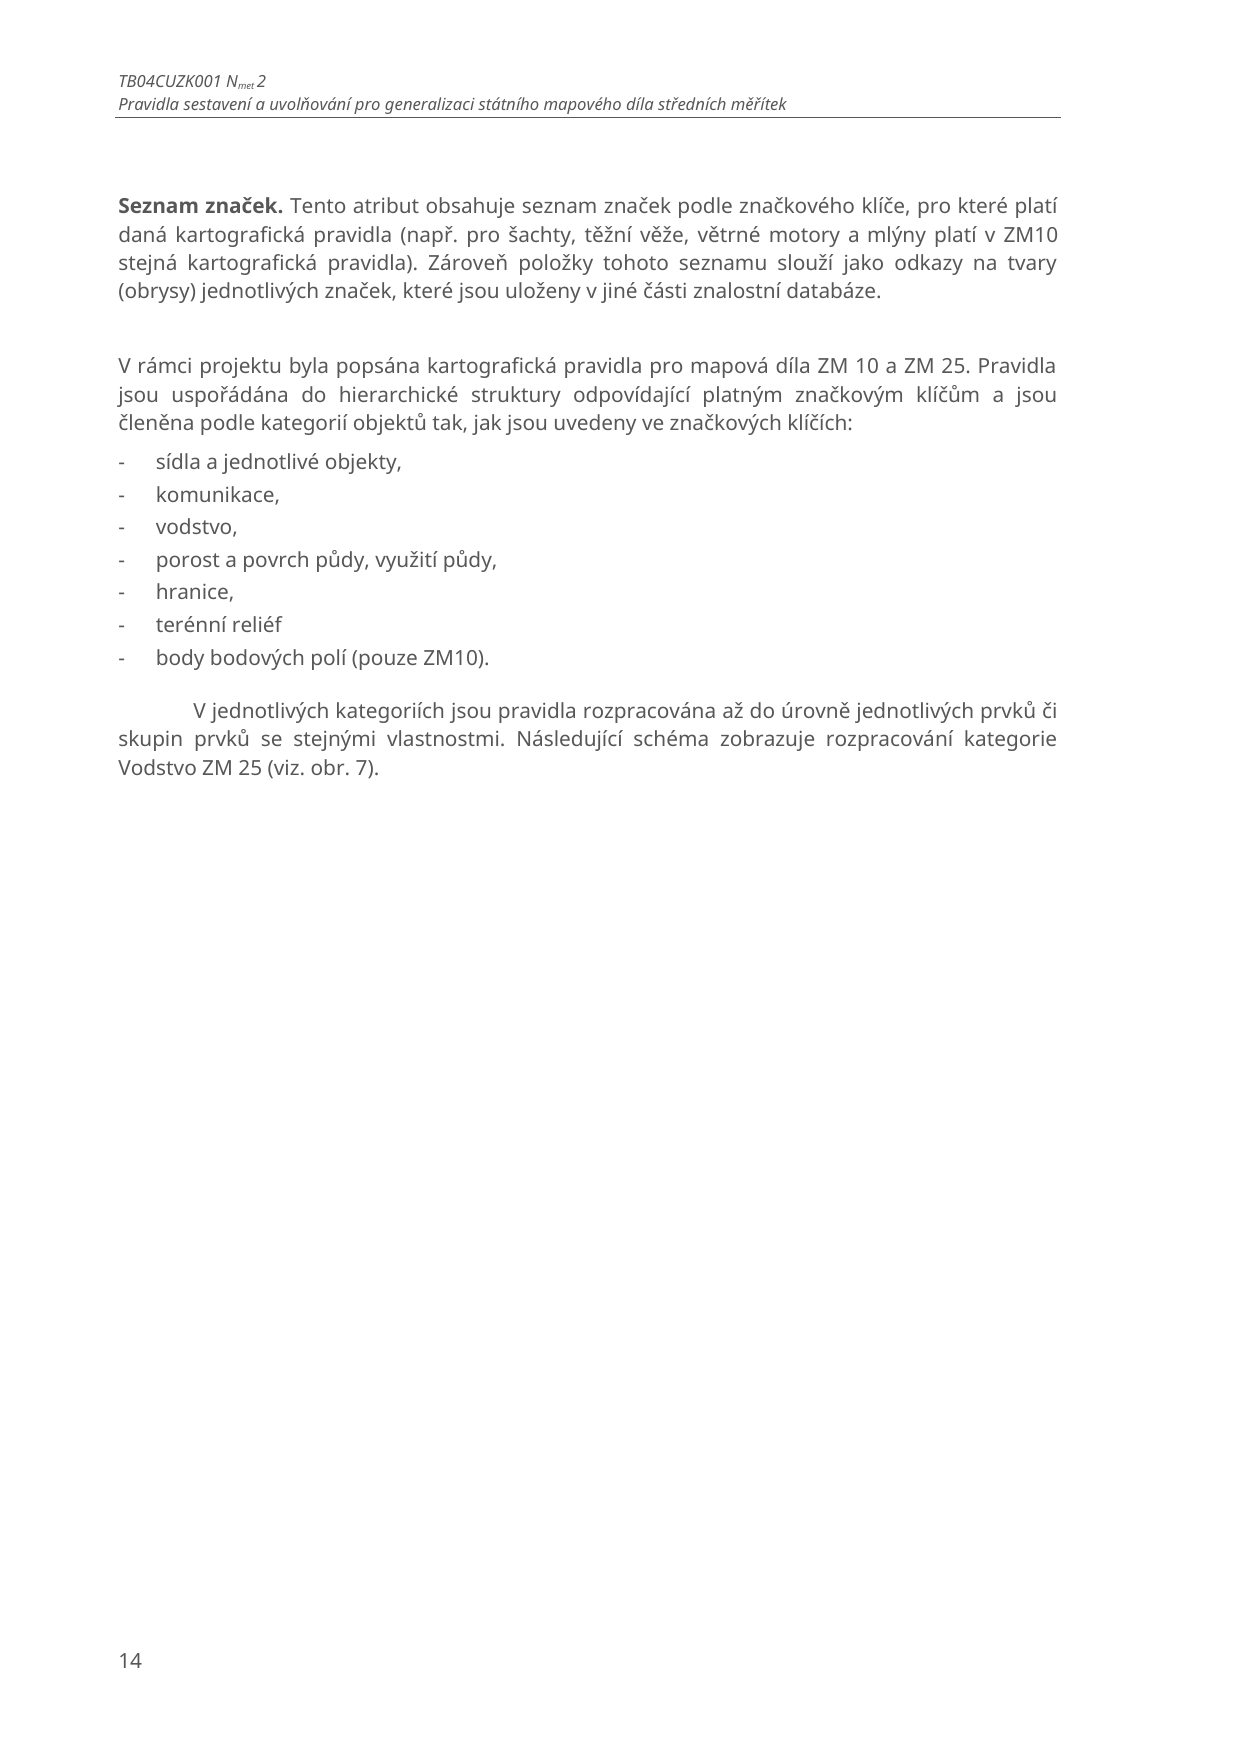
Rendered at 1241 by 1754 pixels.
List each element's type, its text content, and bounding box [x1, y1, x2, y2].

text V rámci projektu byla popsána kartografická pravidla pro mapová díla ZM 10 a ZM 25. Pravidla jsou uspořádána do hierarchické struktury odpovídající platným značkovým klíčům a jsou členěna podle kategorií objektů tak, jak jsou uvedeny ve značkových klíčích: [118, 351, 1058, 437]
list sídla a jednotlivé objekty, [118, 447, 1058, 476]
text V jednotlivých kategoriích jsou pravidla rozpracována až do úrovně jednotlivých prvků či skupin prvků se stejnými vlastnostmi. Následující schéma zobrazuje rozpracování kategorie Vodstvo ZM 25 (viz. obr. 7). [118, 696, 1058, 781]
list body bodových polí (pouze ZM10). [118, 643, 1058, 671]
list hranice, [118, 577, 1058, 606]
text Seznam značek. Tento atribut obsahuje seznam značek podle značkového klíče, pro které platí daná kartografická pravidla (např. pro šachty, těžní věže, větrné motory a mlýny platí v ZM10 stejná kartografická pravidla). Zároveň položky tohoto seznamu slouží jako odkazy na tvary (obrysy) jednotlivých značek, které jsou uloženy v jiné části znalostní databáze. [118, 191, 1058, 305]
list terénní reliéf [118, 610, 1058, 638]
list komunikace, [118, 480, 1058, 508]
list vodstvo, [118, 512, 1058, 541]
list porost a povrch půdy, využití půdy, [118, 545, 1058, 573]
